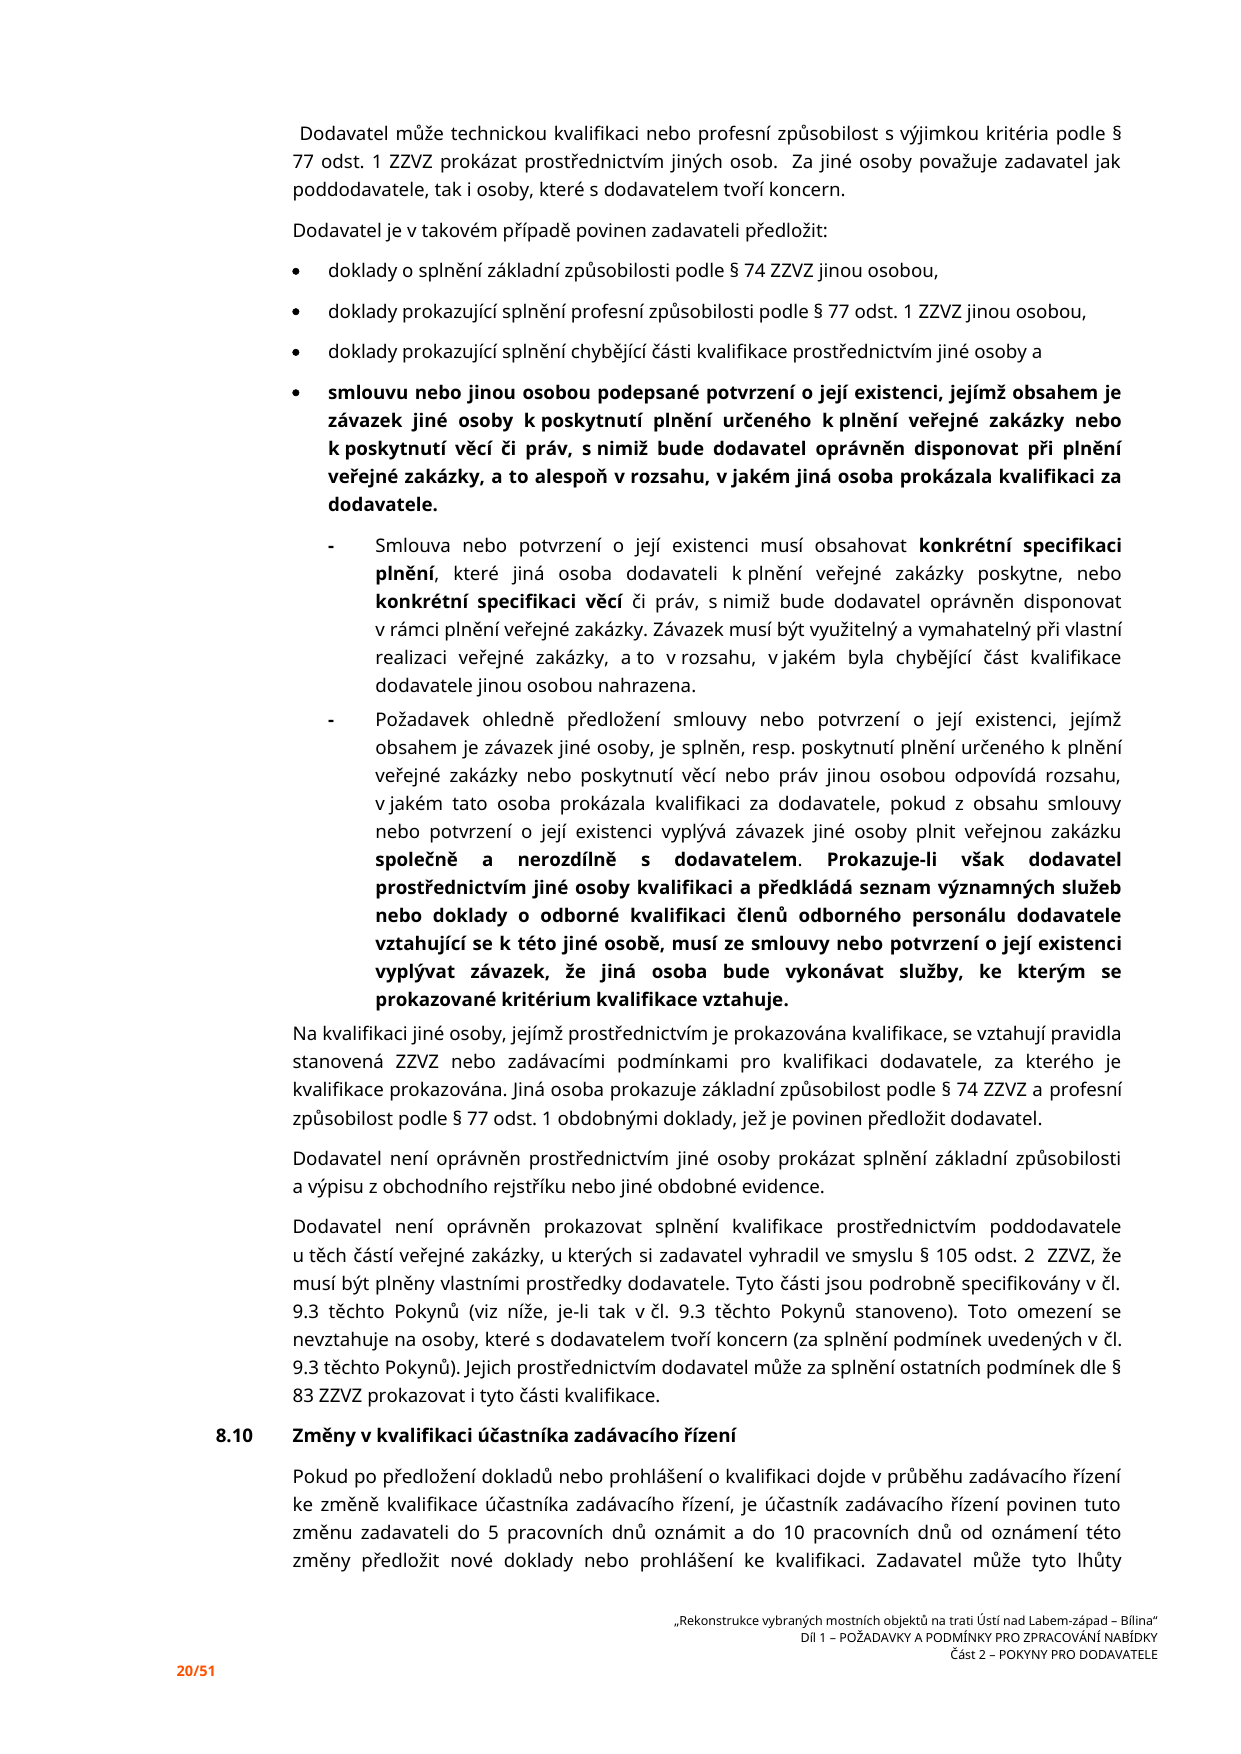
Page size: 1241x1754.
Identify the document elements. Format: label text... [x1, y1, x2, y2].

text smlouvu nebo jinou osobou podepsané potvrzení o její existenci, jejímž obsahem je závazek jiné osoby k poskytnutí plnění určeného k plnění veřejné zakázky nebo k poskytnutí věcí či práv, s nimiž bude dodavatel oprávněn disponovat při plnění veřejné zakázky, a to alespoň v rozsahu, v jakém jiná osoba prokázala kvalifikaci za dodavatele. [292, 379, 1122, 517]
text doklady prokazující splnění profesní způsobilosti podle § 77 odst. 1 ZZVZ jinou osobou, [292, 298, 1122, 324]
text Dodavatel není oprávněn prostřednictvím jiné osoby prokázat splnění základní způsobilosti a výpisu z obchodního rejstříku nebo jiné obdobné evidence. [292, 1145, 1122, 1199]
text Smlouva nebo potvrzení o její existenci musí obsahovat konkrétní specifikaci plnění, které jiná osoba dodavateli k plnění veřejné zakázky poskytne, nebo konkrétní specifikaci věcí či práv, s nimiž bude dodavatel oprávněn disponovat v rámci plnění veřejné zakázky. Závazek musí být využitelný a vymahatelný při vlastní realizaci veřejné zakázky, a to v rozsahu, v jakém byla chybějící část kvalifikace dodavatele jinou osobou nahrazena. [328, 532, 1122, 697]
text Dodavatel je v takovém případě povinen zadavateli předložit: [292, 217, 1122, 243]
text Dodavatel není oprávněn prokazovat splnění kvalifikace prostřednictvím poddodavatele u těch částí veřejné zakázky, u kterých si zadavatel vyhradil ve smyslu § 105 odst. 2 ZZVZ, že musí být plněny vlastními prostředky dodavatele. Tyto části jsou podrobně specifikovány v čl. 9.3 těchto Pokynů (viz níže, je-li tak v čl. 9.3 těchto Pokynů stanoveno). Toto omezení se nevztahuje na osoby, které s dodavatelem tvoří koncern (za splnění podmínek uvedených v čl. 9.3 těchto Pokynů). Jejich prostřednictvím dodavatel může za splnění ostatních podmínek dle § 83 ZZVZ prokazovat i tyto části kvalifikace. [292, 1214, 1122, 1407]
text Požadavek ohledně předložení smlouvy nebo potvrzení o její existenci, jejímž obsahem je závazek jiné osoby, je splněn, resp. poskytnutí plnění určeného k plnění veřejné zakázky nebo poskytnutí věcí nebo práv jinou osobou odpovídá rozsahu, v jakém tato osoba prokázala kvalifikaci za dodavatele, pokud z obsahu smlouvy nebo potvrzení o její existenci vyplývá závazek jiné osoby plnit veřejnou zakázku společně a nerozdílně s dodavatelem. Prokazuje-li však dodavatel prostřednictvím jiné osoby kvalifikaci a předkládá seznam významných služeb nebo doklady o odborné kvalifikaci členů odborného personálu dodavatele vztahující se k této jiné osobě, musí ze smlouvy nebo potvrzení o její existenci vyplývat závazek, že jiná osoba bude vykonávat služby, ke kterým se prokazované kritérium kvalifikace vztahuje. [328, 706, 1122, 1012]
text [292, 1463, 1122, 1573]
text doklady prokazující splnění chybějící části kvalifikace prostřednictvím jiné osoby a [292, 339, 1122, 364]
text doklady o splnění základní způsobilosti podle § 74 ZZVZ jinou osobou, [292, 258, 1122, 283]
text Změny v kvalifikaci účastníka zadávacího řízení [216, 1422, 1122, 1448]
text Dodavatel může technickou kvalifikaci nebo profesní způsobilost s výjimkou kritéria podle § 77 odst. 1 ZZVZ prokázat prostřednictvím jiných osob. Za jiné osoby považuje zadavatel jak poddodavatele, tak i osoby, které s dodavatelem tvoří koncern. [292, 121, 1122, 202]
text Na kvalifikaci jiné osoby, jejímž prostřednictvím je prokazována kvalifikace, se vztahují pravidla stanovená ZZVZ nebo zadávacími podmínkami pro kvalifikaci dodavatele, za kterého je kvalifikace prokazována. Jiná osoba prokazuje základní způsobilost podle § 74 ZZVZ a profesní způsobilost podle § 77 odst. 1 obdobnými doklady, jež je povinen předložit dodavatel. [292, 1021, 1122, 1130]
